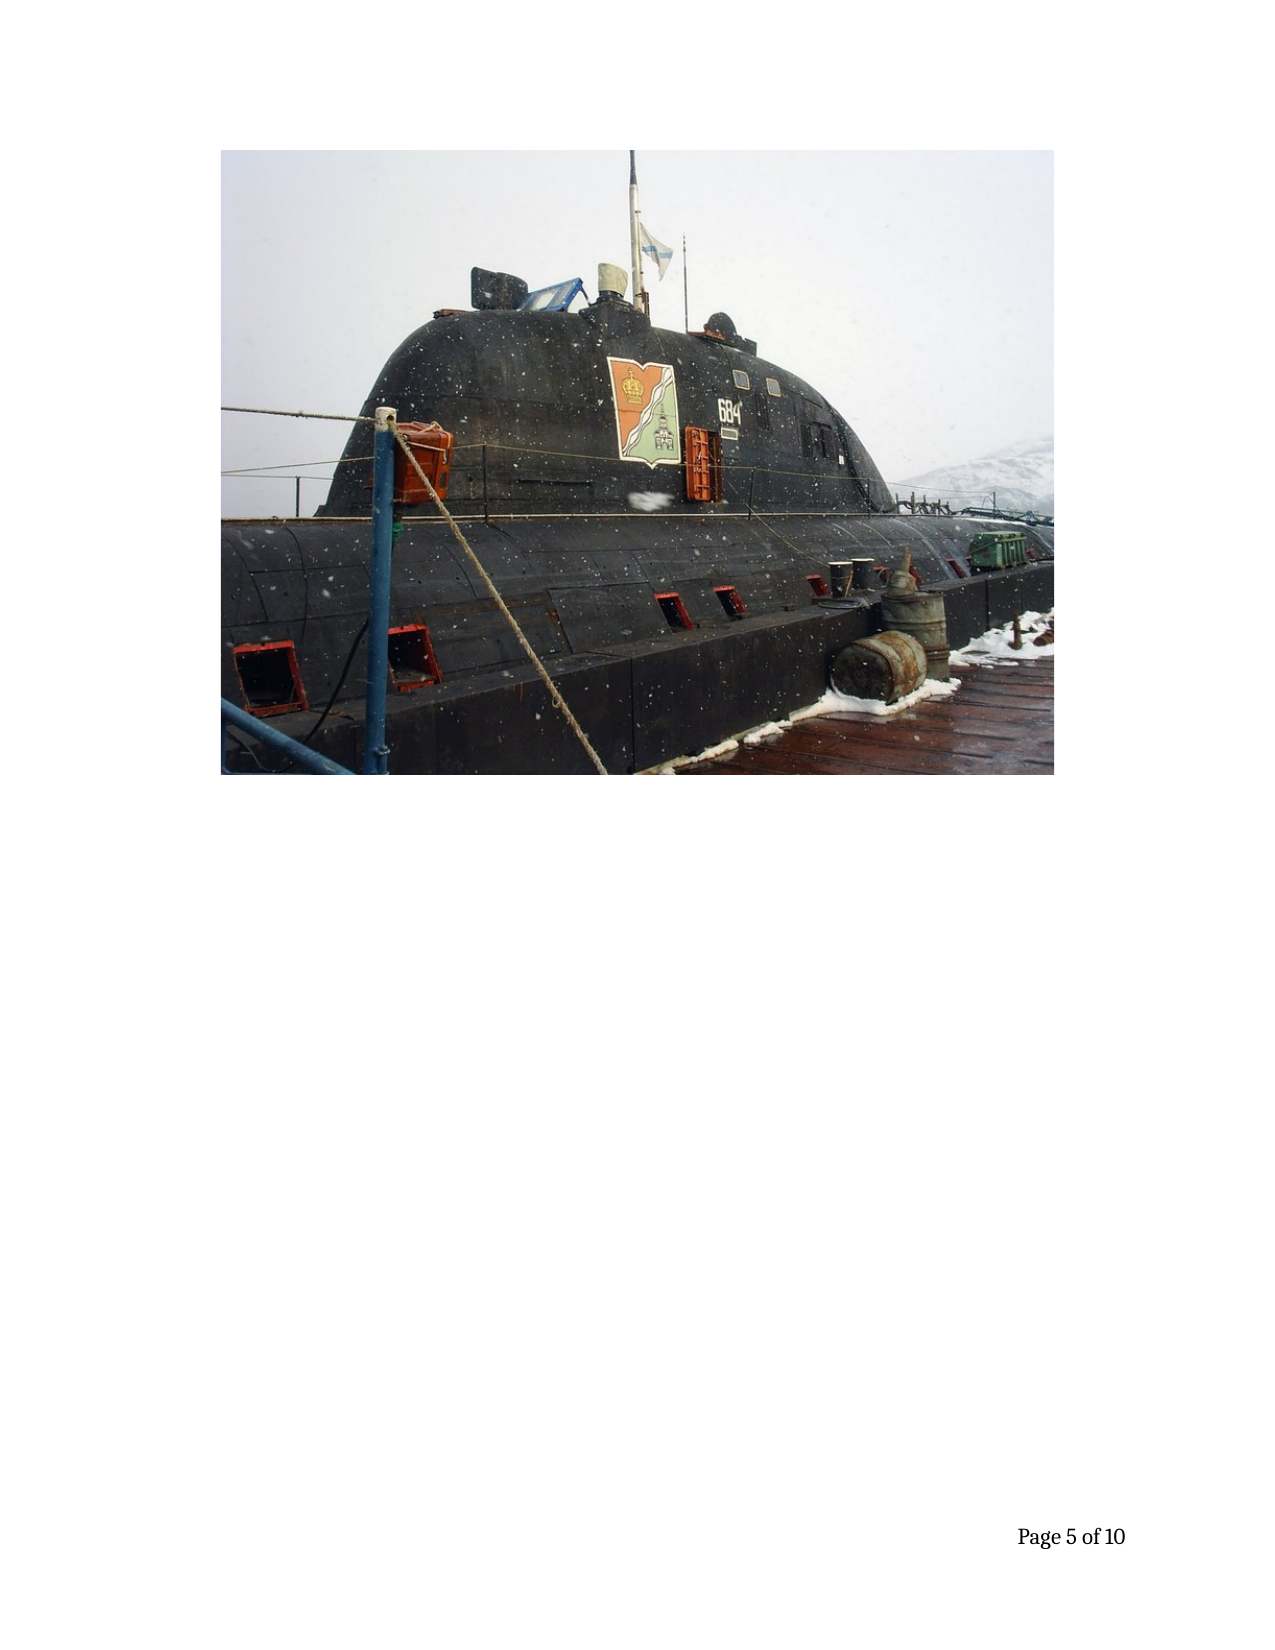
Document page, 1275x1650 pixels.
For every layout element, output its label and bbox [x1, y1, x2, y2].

picture [220, 150, 1055, 775]
